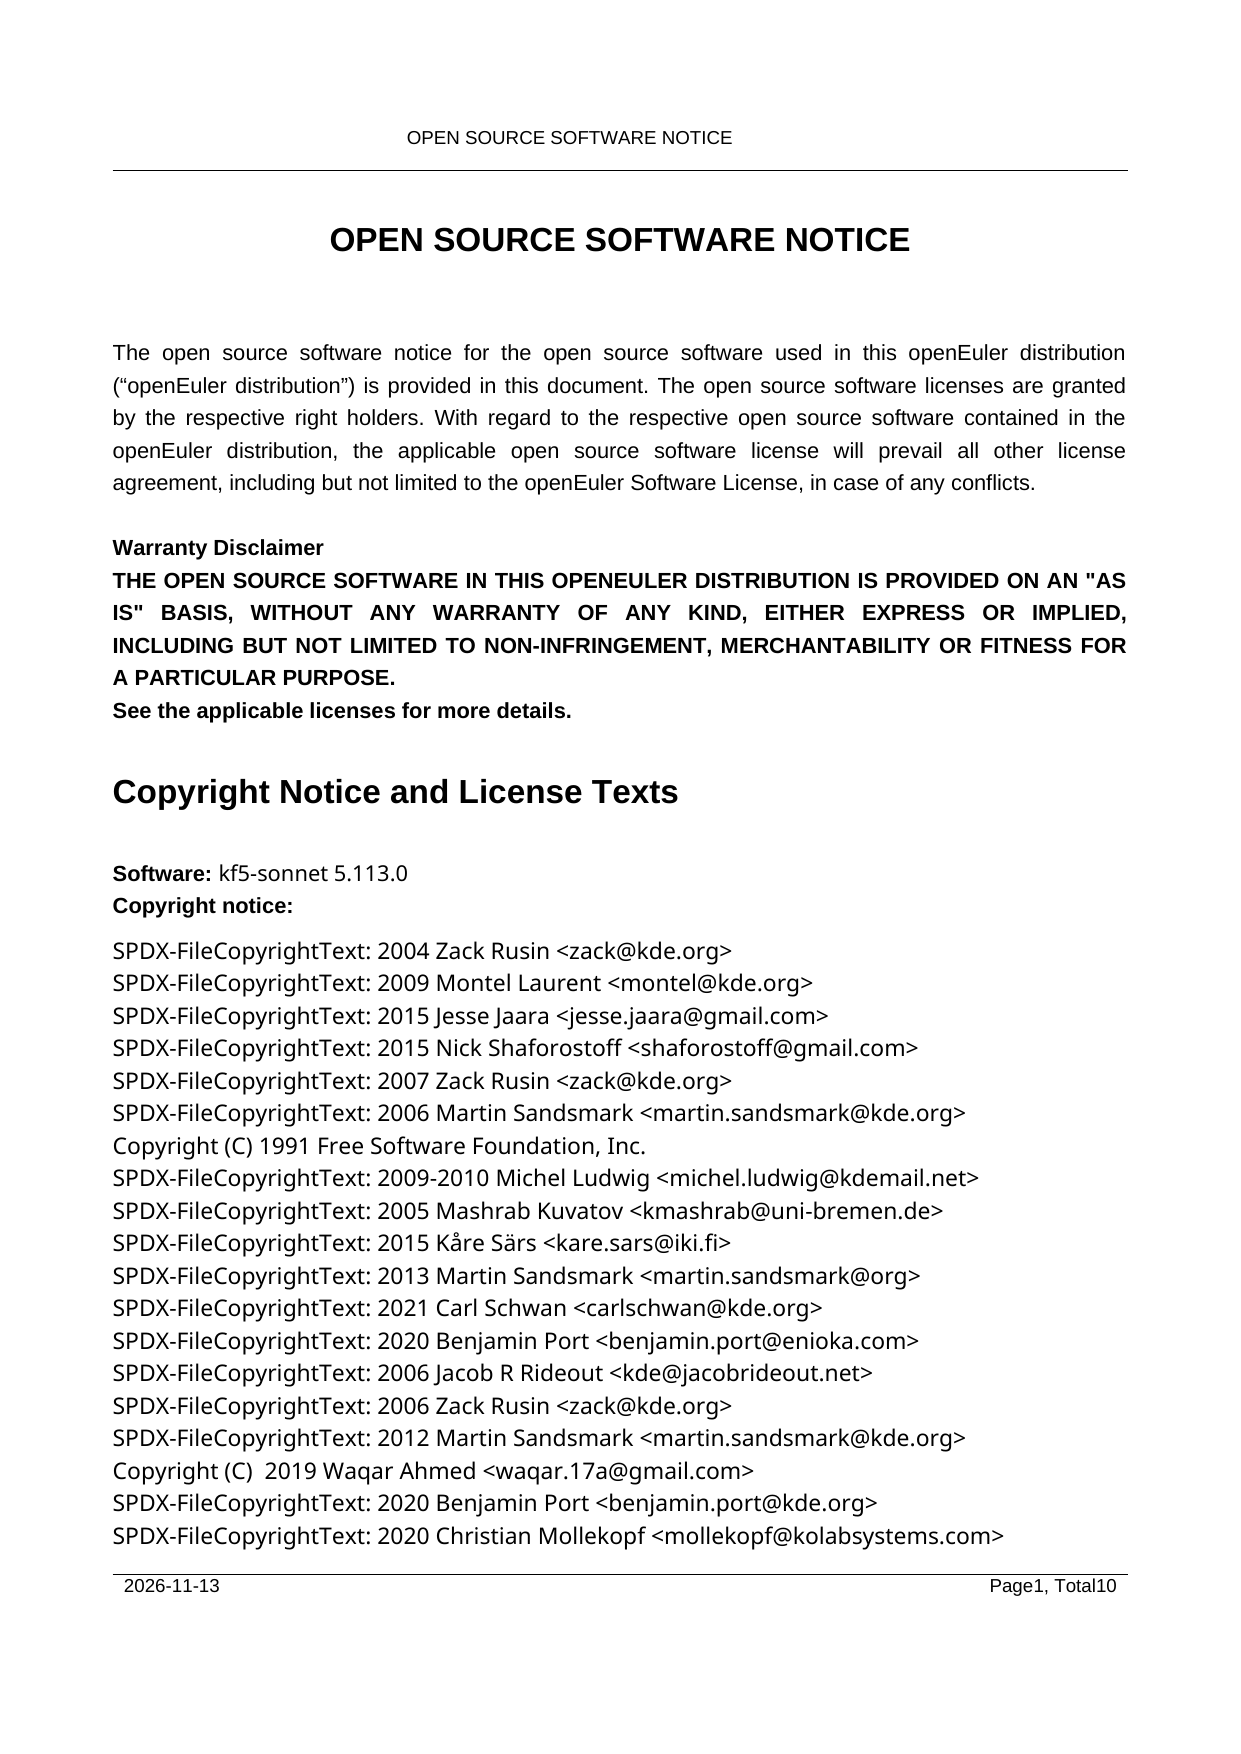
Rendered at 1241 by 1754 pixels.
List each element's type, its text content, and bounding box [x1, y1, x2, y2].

text THE OPEN SOURCE SOFTWARE IN THIS OPENEULER DISTRIBUTION IS PROVIDED ON AN "AS IS" BASIS, WITHOUT ANY WARRANTY OF ANY KIND, EITHER EXPRESS OR IMPLIED, INCLUDING BUT NOT LIMITED TO NON-INFRINGEMENT, MERCHANTABILITY OR FITNESS FOR A PARTICULAR PURPOSE. See the applicable licenses for more details. [112, 564, 1128, 726]
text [112, 934, 1128, 1551]
text The open source software notice for the open source software used in this openEuler distribution (“openEuler distribution”) is provided in this document. The open source software licenses are granted by the respective right holders. With regard to the respective open source software contained in the openEuler distribution, the applicable open source software license will prevail all other license agreement, including but not limited to the openEuler Software License, in case of any conflicts. [112, 336, 1128, 499]
text OPEN SOURCE SOFTWARE NOTICE [112, 206, 1128, 271]
text Copyright notice: [112, 889, 1128, 921]
title Software: kf5-sonnet 5.113.0 [112, 856, 1128, 889]
text Copyright Notice and License Texts [112, 759, 1128, 824]
text Warranty Disclaimer [112, 531, 1128, 564]
